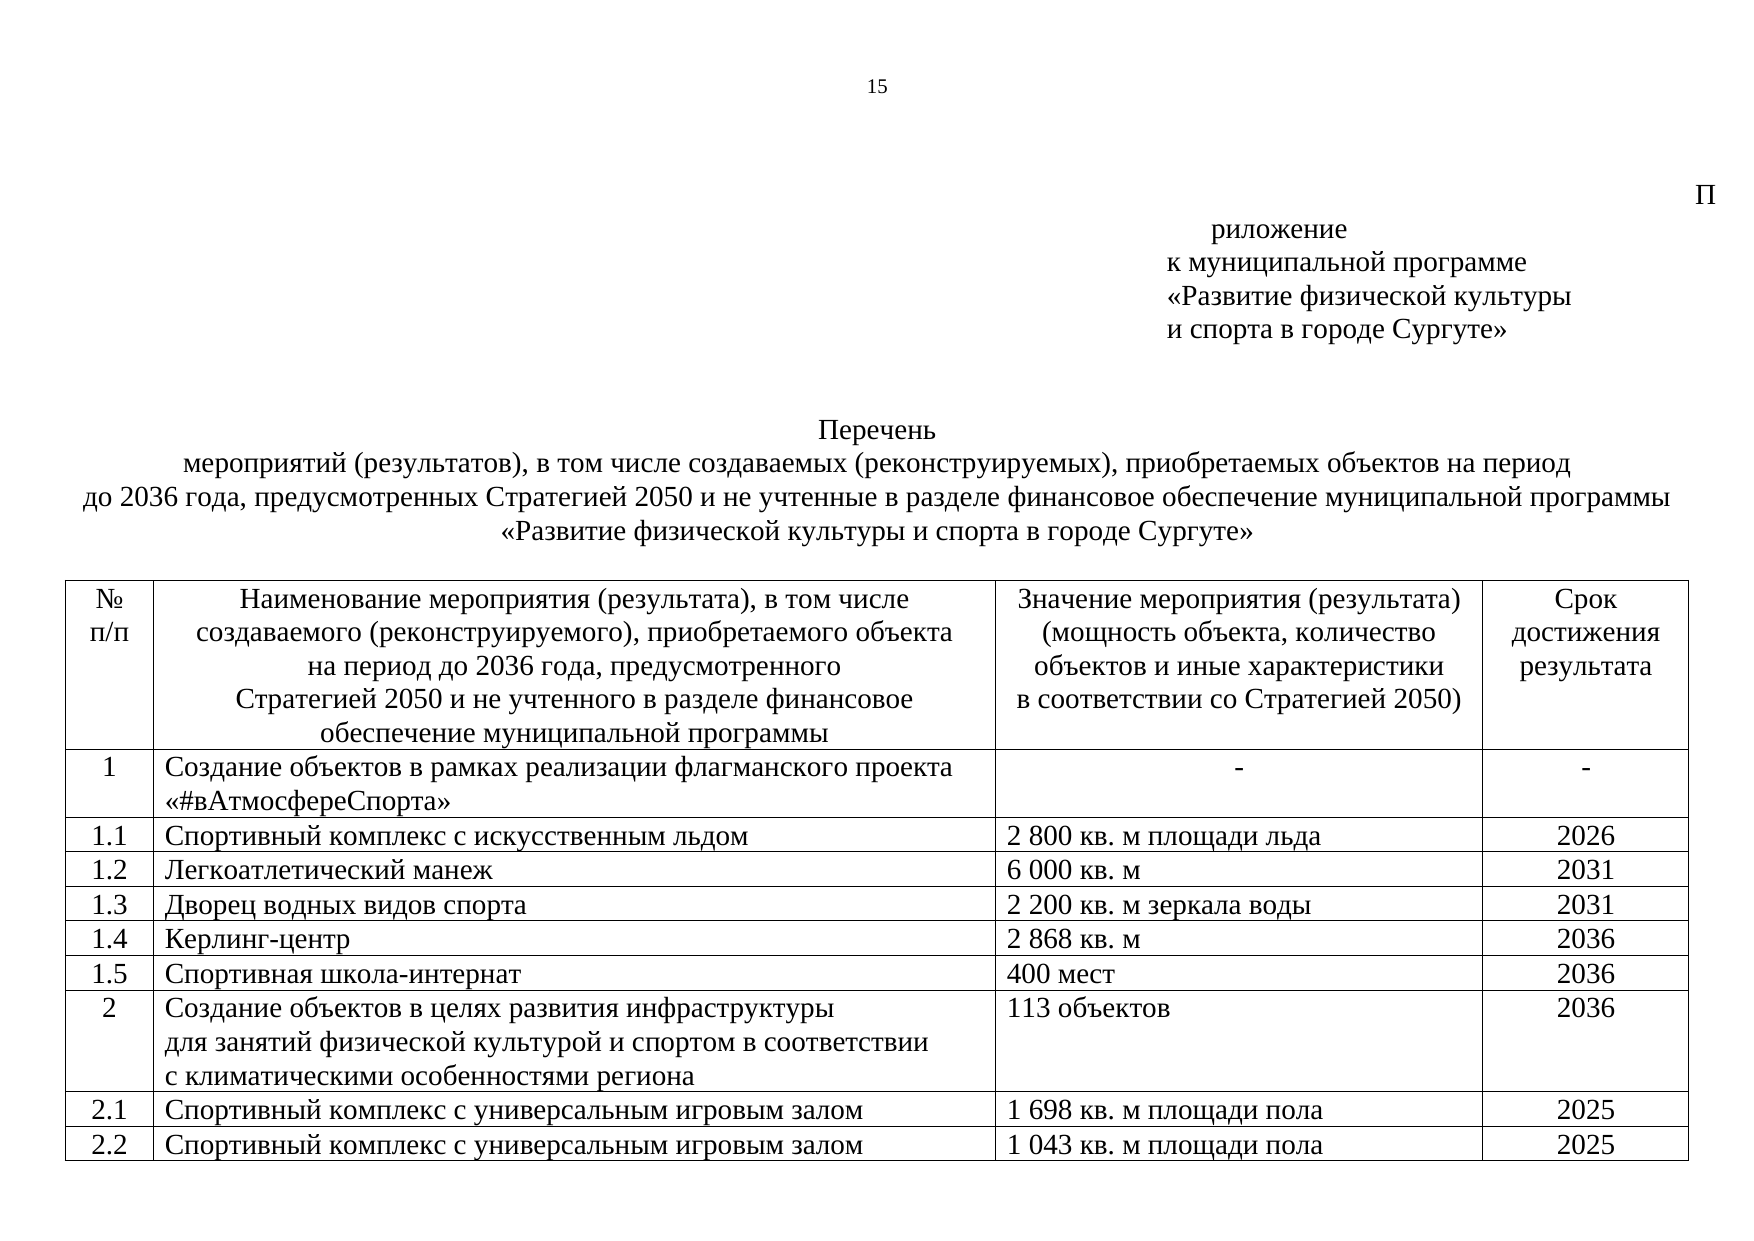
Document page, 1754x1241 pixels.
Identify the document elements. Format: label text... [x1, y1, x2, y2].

table_cell Керлинг-центр [154, 921, 995, 955]
table_header Значение мероприятия (результата) (мощность объекта, количество объектов и иные характеристики в соответствии со Стратегией 2050) [996, 581, 1482, 748]
table_cell 1.4 [66, 921, 153, 955]
table_cell 113 объектов [996, 991, 1482, 1091]
text мероприятий (результатов), в том числе создаваемых (реконструируемых), приобретаемых объектов на период [59, 446, 1695, 479]
table_cell 1.2 [66, 852, 153, 886]
text Приложение [1211, 177, 1695, 244]
table_cell 2.2 [66, 1127, 153, 1160]
table_cell 2025 [1483, 1092, 1688, 1126]
table_cell 1.1 [66, 818, 153, 851]
table_cell Создание объектов в рамках реализации флагманского проекта «#вАтмосфереСпорта» [154, 750, 995, 817]
table_cell 2 [66, 991, 153, 1091]
text до 2036 года, предусмотренных Стратегией 2050 и не учтенные в разделе финансовое обеспечение муниципальной программы «Развитие физической культуры и спорта в городе Сургуте» [59, 479, 1695, 546]
text Перечень [59, 412, 1695, 446]
table_cell Спортивная школа-интернат [154, 956, 995, 989]
text и спорта в городе Сургуте» [59, 311, 1695, 345]
table_cell 6 000 кв. м [996, 852, 1482, 886]
table_cell Спортивный комплекс с искусственным льдом [154, 818, 995, 851]
table_cell 2036 [1483, 921, 1688, 955]
text к муниципальной программе [59, 244, 1695, 278]
table_cell 1 698 кв. м площади пола [996, 1092, 1482, 1126]
table_cell 2026 [1483, 818, 1688, 851]
table_header № п/п [66, 581, 153, 748]
table_cell 1.5 [66, 956, 153, 989]
table_cell 1 [66, 750, 153, 817]
table_cell 2 200 кв. м зеркала воды [996, 887, 1482, 920]
table_cell 2031 [1483, 852, 1688, 886]
table_cell 2.1 [66, 1092, 153, 1126]
table_cell 2036 [1483, 956, 1688, 989]
text «Развитие физической культуры [59, 278, 1695, 311]
table_cell Легкоатлетический манеж [154, 852, 995, 886]
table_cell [154, 1127, 995, 1160]
table_cell Дворец водных видов спорта [154, 887, 995, 920]
table_cell 2031 [1483, 887, 1688, 920]
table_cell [154, 1092, 995, 1126]
table_cell 2036 [1483, 991, 1688, 1091]
table_cell Создание объектов в целях развития инфраструктуры для занятий физической культурой и спортом в соответствии с климатическими особенностями региона [154, 991, 995, 1091]
table_cell 2 868 кв. м [996, 921, 1482, 955]
table_cell 2 800 кв. м площади льда [996, 818, 1482, 851]
table_header Срок достижения результата [1483, 581, 1688, 748]
table_cell 1.3 [66, 887, 153, 920]
table_cell 400 мест [996, 956, 1482, 989]
table_cell - [996, 750, 1482, 817]
table_cell 1 043 кв. м площади пола [996, 1127, 1482, 1160]
table_cell - [1483, 750, 1688, 817]
table_cell 2025 [1483, 1127, 1688, 1160]
table_header Наименование мероприятия (результата), в том числе создаваемого (реконструируемого), приобретаемого объекта на период до 2036 года, предусмотренного Стратегией 2050 и не учтенного в разделе финансовое обеспечение муниципальной программы [154, 581, 995, 748]
